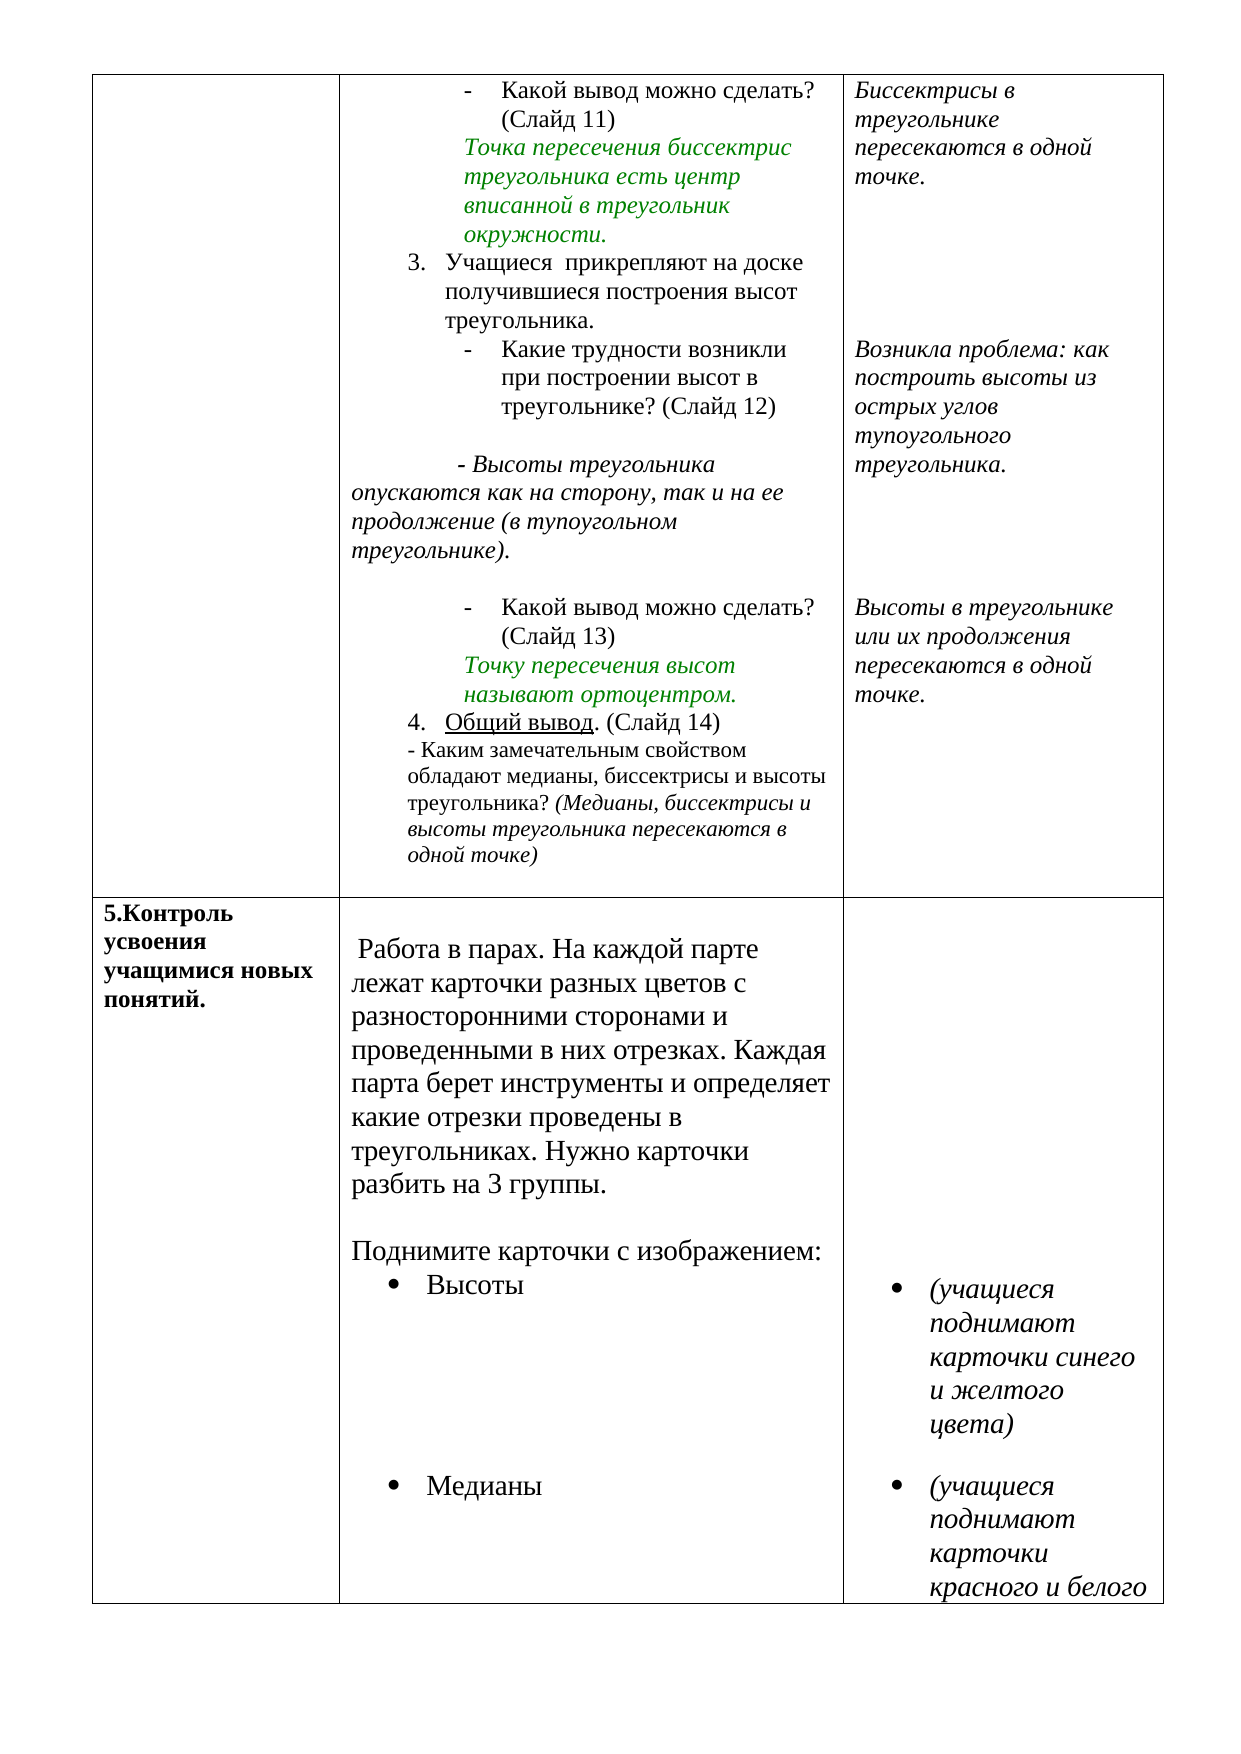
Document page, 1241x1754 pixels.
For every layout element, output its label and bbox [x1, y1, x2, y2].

table_cell [340, 898, 843, 1603]
table_cell [93, 75, 339, 897]
table_cell [844, 75, 1163, 897]
table_cell [844, 898, 1163, 1603]
table_cell [93, 898, 339, 1603]
table_cell [340, 75, 843, 897]
